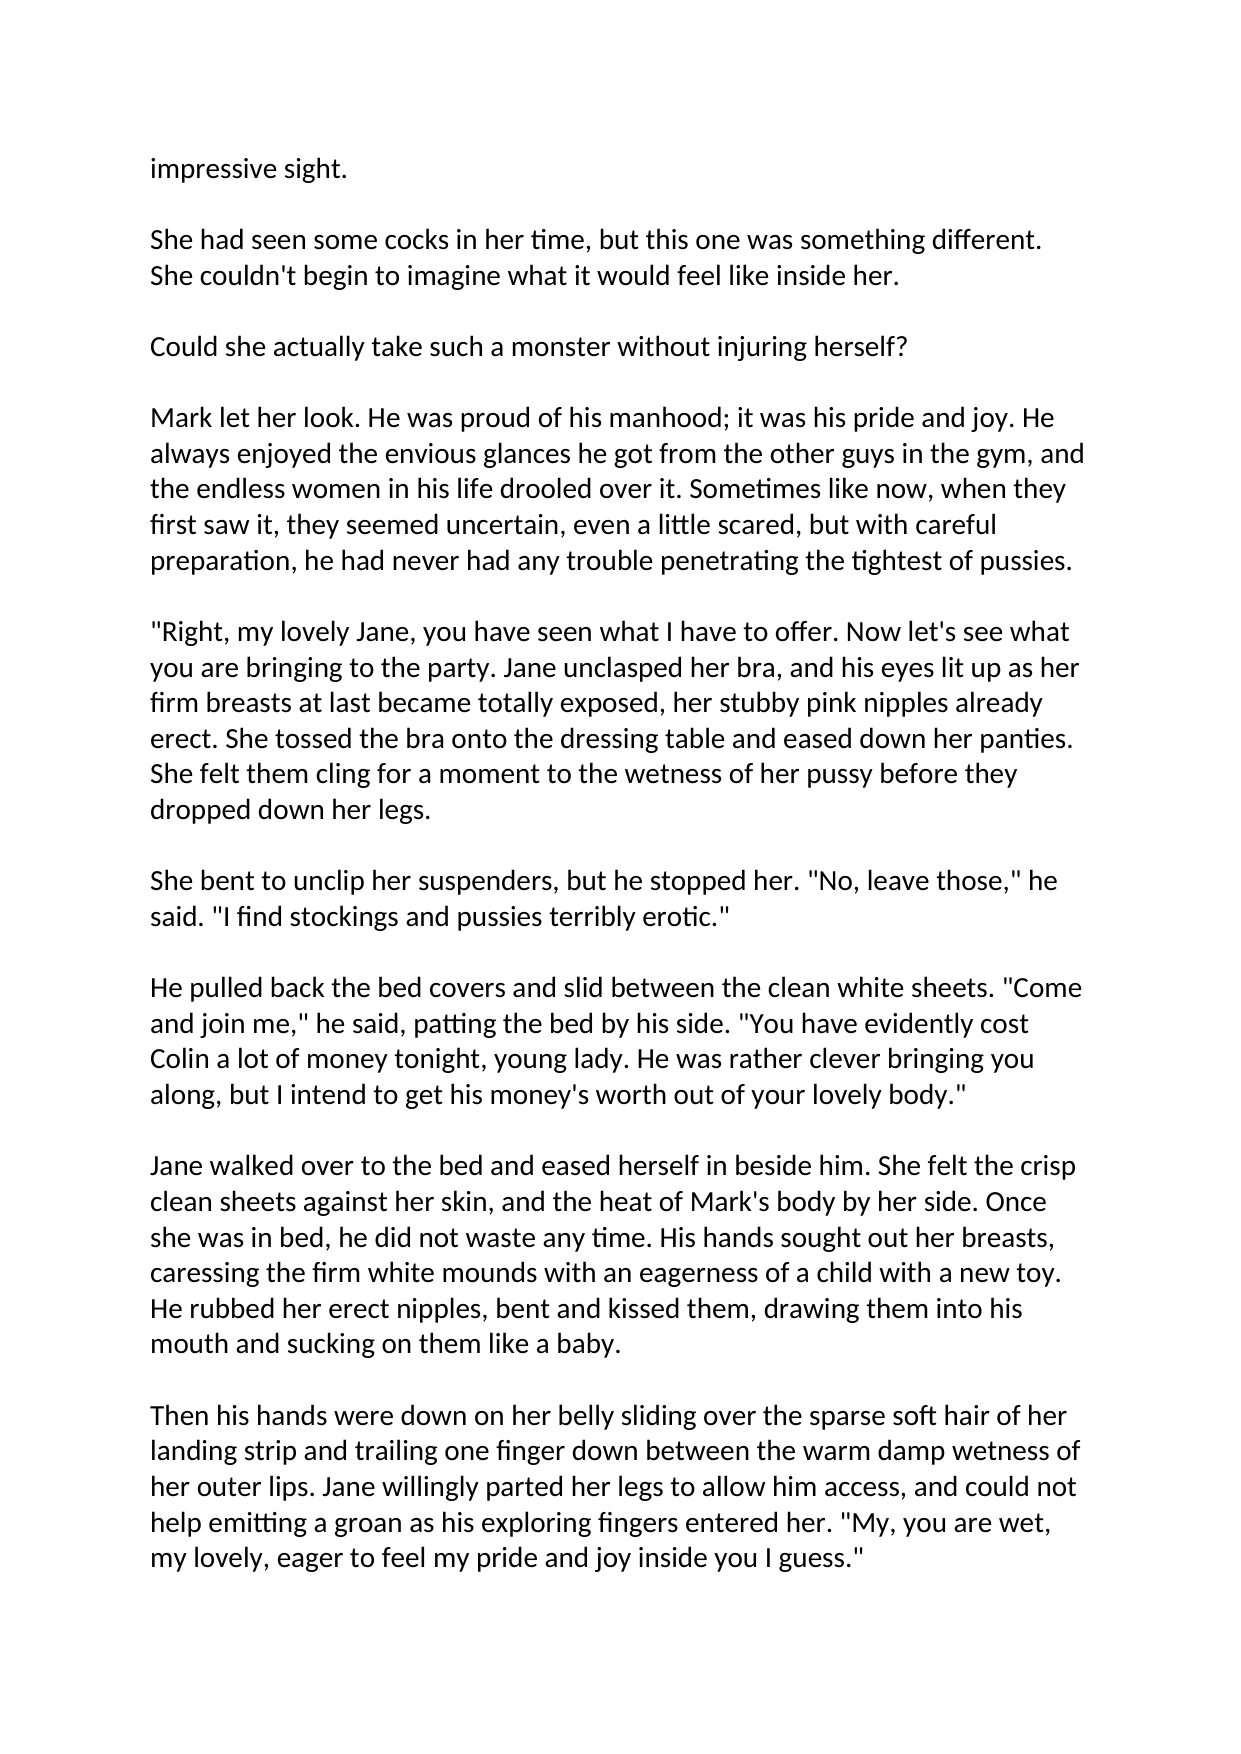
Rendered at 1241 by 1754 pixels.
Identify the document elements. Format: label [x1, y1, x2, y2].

text [150, 150, 1090, 1575]
